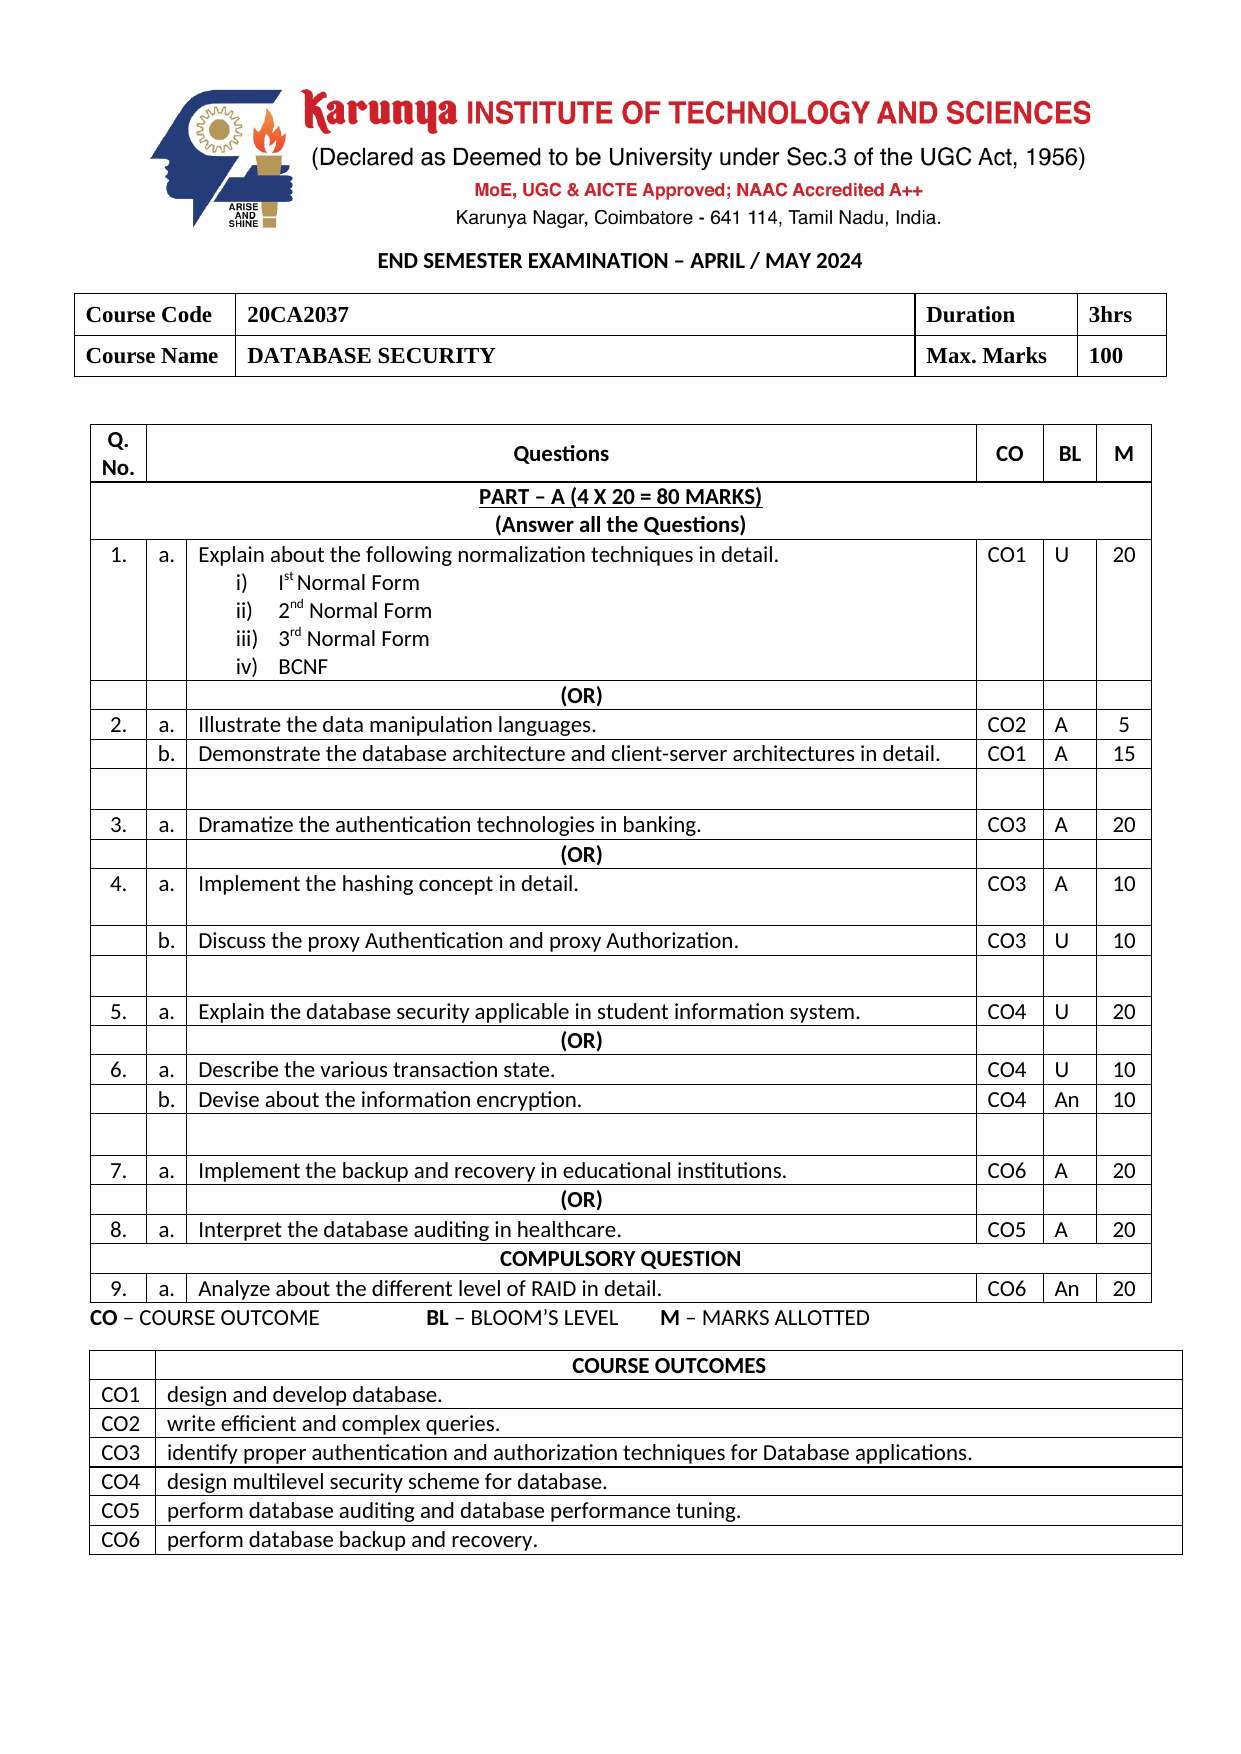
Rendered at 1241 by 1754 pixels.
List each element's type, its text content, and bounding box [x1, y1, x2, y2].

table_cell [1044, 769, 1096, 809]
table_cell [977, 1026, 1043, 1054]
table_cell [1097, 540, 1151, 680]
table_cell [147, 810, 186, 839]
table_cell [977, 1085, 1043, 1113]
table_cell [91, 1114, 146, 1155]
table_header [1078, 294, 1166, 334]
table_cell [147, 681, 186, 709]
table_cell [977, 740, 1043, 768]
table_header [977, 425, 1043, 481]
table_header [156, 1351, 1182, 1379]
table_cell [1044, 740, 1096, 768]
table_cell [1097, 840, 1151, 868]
picture [150, 89, 1091, 228]
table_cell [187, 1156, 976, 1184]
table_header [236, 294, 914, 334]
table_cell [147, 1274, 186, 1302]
text END SEMESTER EXAMINATION – APRIL / MAY 2024 [90, 246, 1150, 274]
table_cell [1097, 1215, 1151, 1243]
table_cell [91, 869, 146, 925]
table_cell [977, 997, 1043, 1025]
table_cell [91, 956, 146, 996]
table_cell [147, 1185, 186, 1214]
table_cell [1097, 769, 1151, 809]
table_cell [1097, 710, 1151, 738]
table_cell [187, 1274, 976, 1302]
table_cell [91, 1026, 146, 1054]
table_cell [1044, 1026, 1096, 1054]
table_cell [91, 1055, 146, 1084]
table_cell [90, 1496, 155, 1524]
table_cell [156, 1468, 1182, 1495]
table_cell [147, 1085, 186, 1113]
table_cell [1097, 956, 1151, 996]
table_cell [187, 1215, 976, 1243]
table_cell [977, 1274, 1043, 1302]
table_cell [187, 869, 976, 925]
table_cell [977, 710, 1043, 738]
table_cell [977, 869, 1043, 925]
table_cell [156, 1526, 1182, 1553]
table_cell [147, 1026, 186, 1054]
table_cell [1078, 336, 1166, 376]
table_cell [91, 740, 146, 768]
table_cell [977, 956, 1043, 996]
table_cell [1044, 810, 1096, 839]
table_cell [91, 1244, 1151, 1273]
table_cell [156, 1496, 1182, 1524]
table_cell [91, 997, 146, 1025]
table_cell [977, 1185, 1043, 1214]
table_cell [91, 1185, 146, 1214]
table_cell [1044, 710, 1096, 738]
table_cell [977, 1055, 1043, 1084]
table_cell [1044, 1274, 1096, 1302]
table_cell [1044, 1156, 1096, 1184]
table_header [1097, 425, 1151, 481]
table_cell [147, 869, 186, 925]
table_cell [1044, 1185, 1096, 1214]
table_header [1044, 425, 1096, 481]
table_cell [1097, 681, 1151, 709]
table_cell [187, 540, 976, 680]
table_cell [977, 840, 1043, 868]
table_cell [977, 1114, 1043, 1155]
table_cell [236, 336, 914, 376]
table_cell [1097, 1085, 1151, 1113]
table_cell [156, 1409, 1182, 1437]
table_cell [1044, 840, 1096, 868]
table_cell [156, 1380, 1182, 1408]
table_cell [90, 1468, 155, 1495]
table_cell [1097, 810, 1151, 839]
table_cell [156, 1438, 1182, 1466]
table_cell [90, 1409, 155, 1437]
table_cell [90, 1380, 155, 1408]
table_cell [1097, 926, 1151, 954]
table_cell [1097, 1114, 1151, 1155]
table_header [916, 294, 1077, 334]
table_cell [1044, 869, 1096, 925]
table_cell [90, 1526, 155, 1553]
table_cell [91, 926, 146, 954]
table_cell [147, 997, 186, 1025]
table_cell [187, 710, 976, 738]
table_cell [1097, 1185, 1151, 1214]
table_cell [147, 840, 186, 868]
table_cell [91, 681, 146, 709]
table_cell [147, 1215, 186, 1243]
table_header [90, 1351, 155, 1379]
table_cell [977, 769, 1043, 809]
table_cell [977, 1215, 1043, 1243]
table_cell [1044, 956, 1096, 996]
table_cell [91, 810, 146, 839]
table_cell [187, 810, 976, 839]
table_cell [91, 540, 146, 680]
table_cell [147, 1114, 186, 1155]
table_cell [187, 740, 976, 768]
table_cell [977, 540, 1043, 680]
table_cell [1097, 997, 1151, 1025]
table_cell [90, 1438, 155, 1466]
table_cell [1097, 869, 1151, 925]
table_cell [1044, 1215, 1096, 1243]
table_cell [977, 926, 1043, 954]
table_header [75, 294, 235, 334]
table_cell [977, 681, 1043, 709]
text CO – COURSE OUTCOME BL – BLOOM’S LEVEL M – MARKS ALLOTTED [90, 1303, 1150, 1331]
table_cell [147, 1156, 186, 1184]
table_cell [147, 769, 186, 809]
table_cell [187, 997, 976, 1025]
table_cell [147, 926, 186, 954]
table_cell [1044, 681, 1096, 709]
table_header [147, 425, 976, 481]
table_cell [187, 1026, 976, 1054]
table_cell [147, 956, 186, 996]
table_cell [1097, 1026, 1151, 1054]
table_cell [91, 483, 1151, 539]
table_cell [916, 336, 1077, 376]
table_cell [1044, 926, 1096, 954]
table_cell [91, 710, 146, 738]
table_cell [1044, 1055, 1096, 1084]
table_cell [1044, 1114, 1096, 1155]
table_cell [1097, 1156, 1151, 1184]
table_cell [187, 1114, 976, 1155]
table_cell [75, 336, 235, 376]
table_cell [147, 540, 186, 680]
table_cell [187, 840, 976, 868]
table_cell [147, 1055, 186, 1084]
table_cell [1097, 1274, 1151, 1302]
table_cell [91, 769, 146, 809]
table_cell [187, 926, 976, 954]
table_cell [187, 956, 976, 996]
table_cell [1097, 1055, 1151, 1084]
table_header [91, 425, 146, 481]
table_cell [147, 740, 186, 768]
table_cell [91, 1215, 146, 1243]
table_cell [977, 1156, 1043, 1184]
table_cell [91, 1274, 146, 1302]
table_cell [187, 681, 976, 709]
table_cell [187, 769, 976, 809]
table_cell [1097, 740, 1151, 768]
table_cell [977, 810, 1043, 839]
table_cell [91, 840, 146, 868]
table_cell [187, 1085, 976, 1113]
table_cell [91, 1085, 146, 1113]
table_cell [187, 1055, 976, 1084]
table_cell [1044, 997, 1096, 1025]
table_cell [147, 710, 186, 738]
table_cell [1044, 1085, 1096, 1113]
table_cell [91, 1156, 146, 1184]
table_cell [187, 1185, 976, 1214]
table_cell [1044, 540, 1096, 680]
